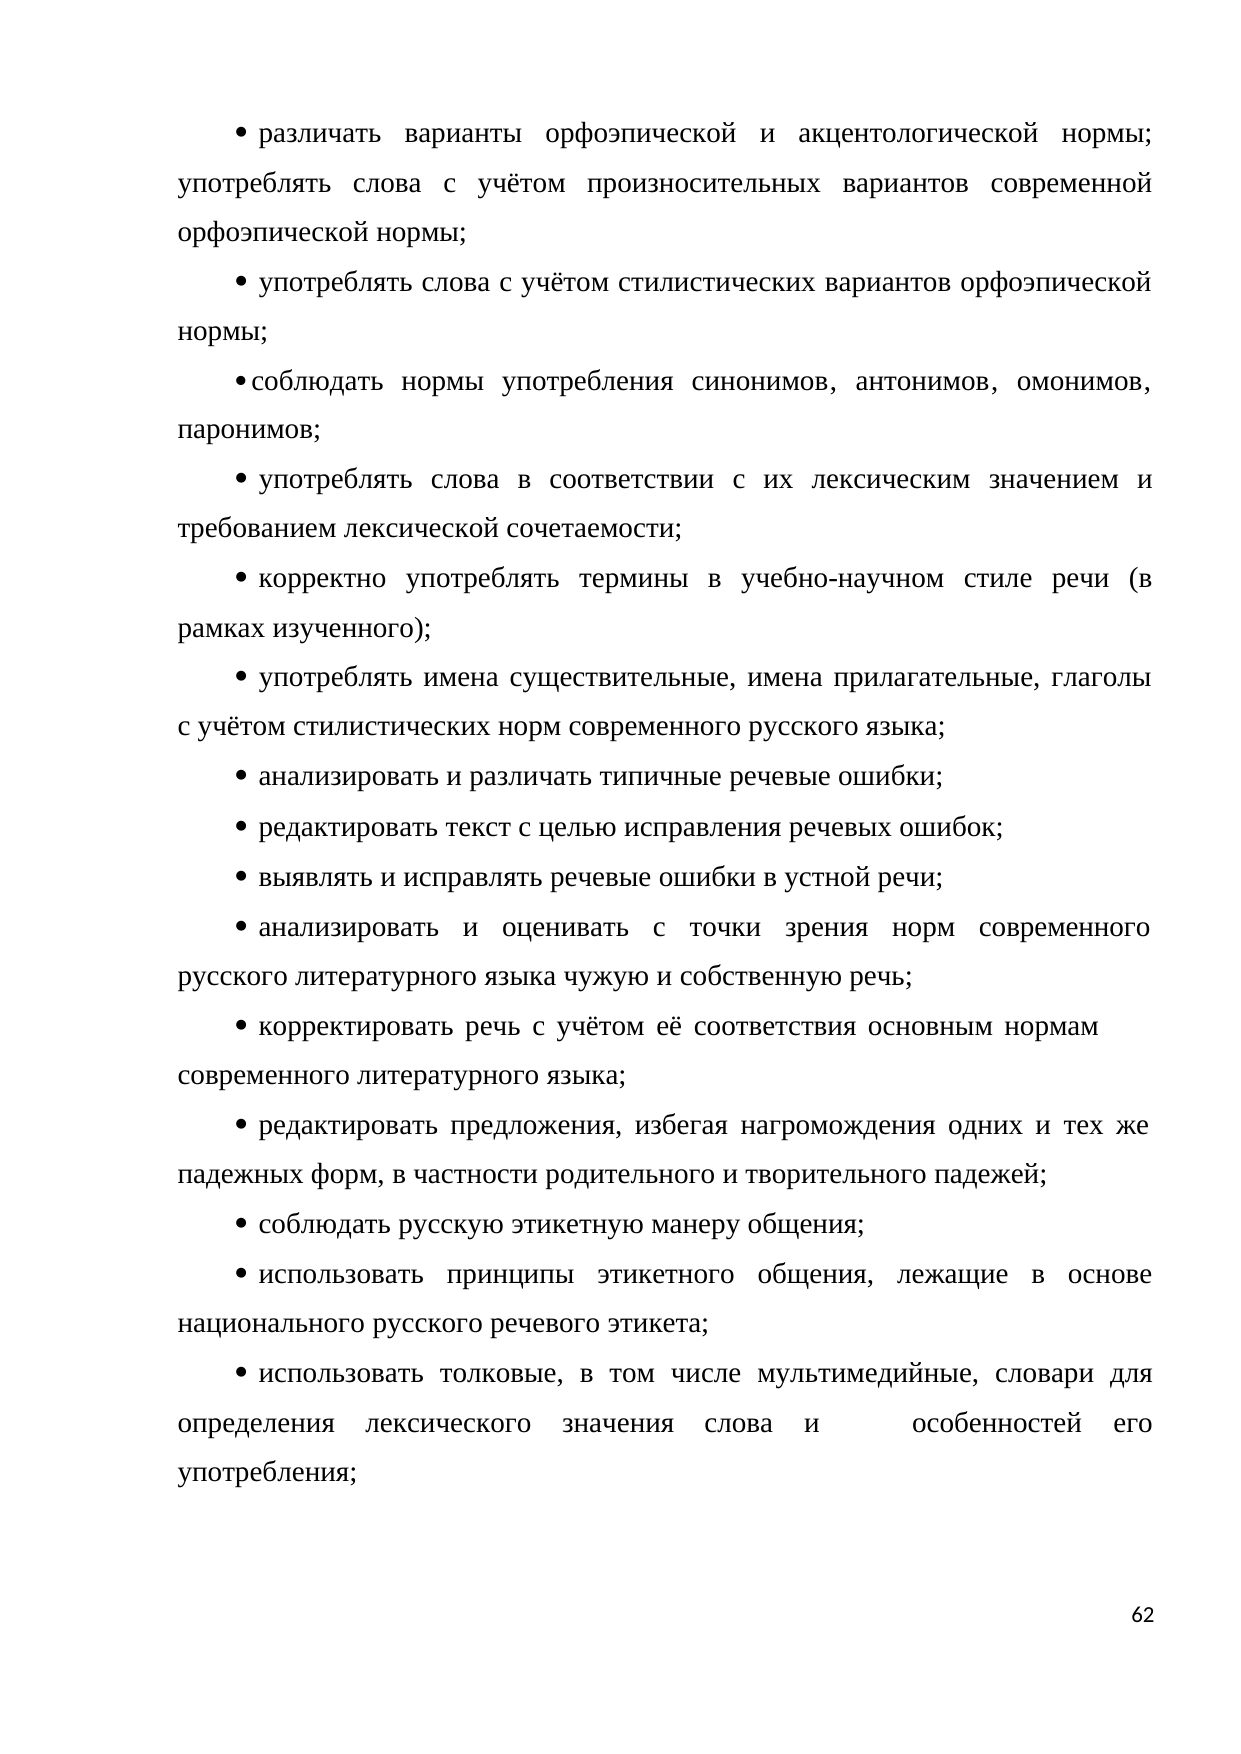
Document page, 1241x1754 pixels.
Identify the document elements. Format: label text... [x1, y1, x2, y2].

list выявлять и исправлять речевые ошибки в устной речи; [236, 859, 1176, 893]
list использовать принципы этикетного общения, лежащие в основе национального русского речевого этикета; [177, 1256, 1152, 1339]
list редактировать текст с целью исправления речевых ошибок; [236, 809, 1176, 842]
list редактировать предложения, избегая нагромождения одних и тех же падежных форм, в частности родительного и творительного падежей; [177, 1107, 1152, 1190]
list анализировать и оценивать с точки зрения норм современного русского литературного языка чужую и собственную речь; [177, 909, 1151, 992]
list соблюдать нормы употребления синонимов‚ антонимов‚ омонимов‚ паронимов; [177, 363, 1152, 445]
list соблюдать русскую этикетную манеру общения; [236, 1206, 1176, 1240]
list анализировать и различать типичные речевые ошибки; [236, 758, 1176, 792]
list употреблять слова с учётом стилистических вариантов орфоэпической нормы; [177, 264, 1152, 346]
list различать варианты орфоэпической и акцентологической нормы; употреблять слова с учётом произносительных вариантов современной орфоэпической нормы; [177, 115, 1152, 248]
list корректно употреблять термины в учебно-научном стиле речи (в рамках изученного); [177, 561, 1152, 643]
list использовать толковые, в том числе мультимедийные, словари для определения лексического значения слова и особенностей его употребления; [177, 1356, 1152, 1488]
list употреблять имена существительные, имена прилагательные, глаголы с учётом стилистических норм современного русского языка; [177, 659, 1152, 742]
list корректировать речь с учётом её соответствия основным нормам современного литературного языка; [177, 1008, 1152, 1091]
list употреблять слова в соответствии с их лексическим значением и требованием лексической сочетаемости; [177, 462, 1152, 544]
